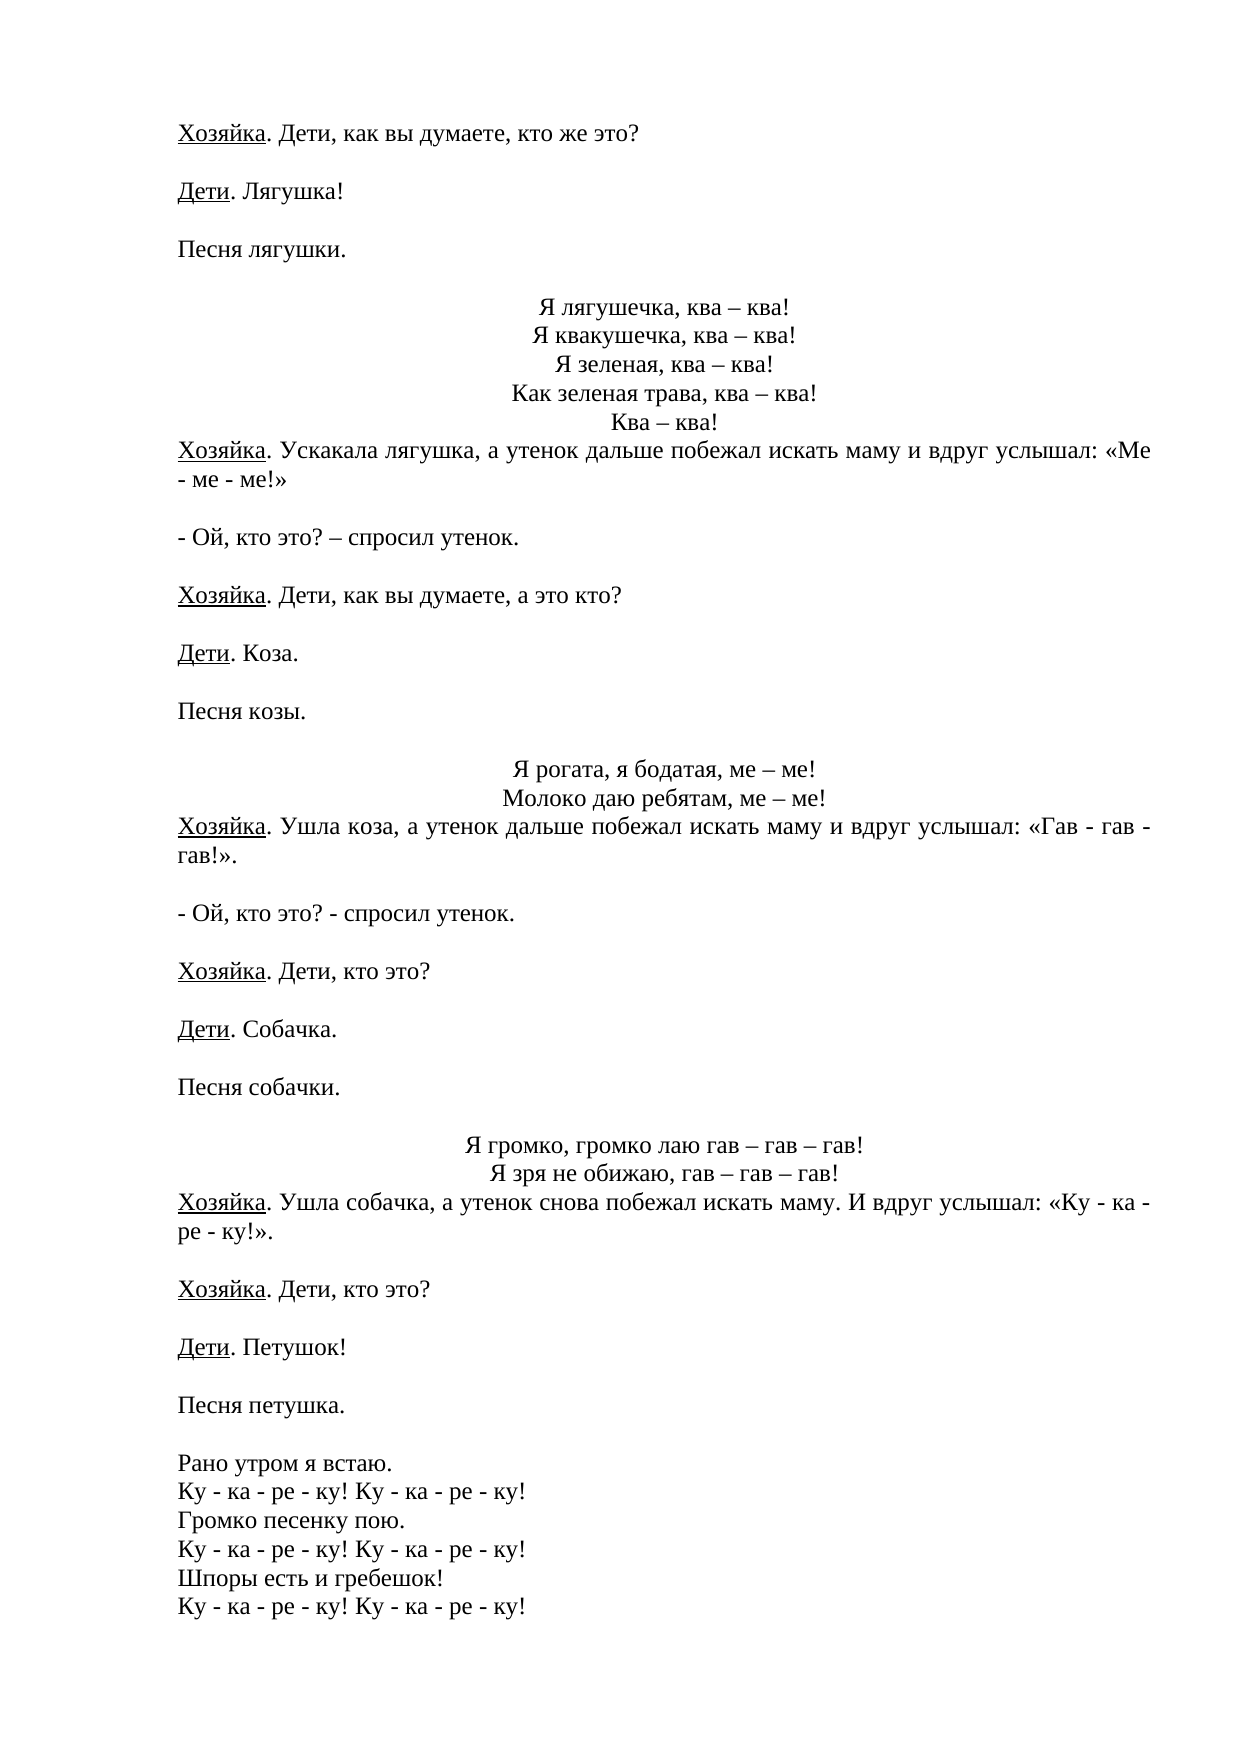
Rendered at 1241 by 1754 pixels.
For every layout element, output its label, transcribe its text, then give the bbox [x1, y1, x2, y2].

text Хозяйка. Дети, кто это? [177, 1274, 1152, 1303]
text Ку - ка - ре - ку! Ку - ка - ре - ку! [177, 1591, 1152, 1620]
text Громко песенку пою. [177, 1505, 1152, 1534]
text Ку - ка - ре - ку! Ку - ка - ре - ку! [177, 1534, 1152, 1563]
text Хозяйка. Ускакала лягушка, а утенок дальше побежал искать маму и вдруг услышал: «Ме - ме - ме!» [177, 436, 1152, 493]
text Я лягушечка, ква – ква! [177, 292, 1152, 321]
text Рано утром я встаю. [177, 1448, 1152, 1476]
text Я зеленая, ква – ква! [177, 349, 1152, 378]
text Песня собачки. [177, 1072, 1152, 1101]
text Как зеленая трава, ква – ква! [177, 378, 1152, 407]
text Молоко даю ребятам, ме – ме! [177, 783, 1152, 811]
text Ку - ка - ре - ку! Ку - ка - ре - ку! [177, 1476, 1152, 1505]
text Я рогата, я бодатая, ме – ме! [177, 754, 1152, 783]
text Хозяйка. Ушла коза, а утенок дальше побежал искать маму и вдруг услышал: «Гав - гав - гав!». [177, 811, 1152, 869]
text Хозяйка. Дети, как вы думаете, кто же это? [177, 118, 1152, 147]
text Хозяйка. Дети, кто это? [177, 956, 1152, 985]
text Я квакушечка, ква – ква! [177, 321, 1152, 349]
text Дети. Петушок! [177, 1332, 1152, 1361]
text Хозяйка. Дети, как вы думаете, а это кто? [177, 580, 1152, 609]
text Я громко, громко лаю гав – гав – гав! [177, 1130, 1152, 1158]
text Ква – ква! [177, 407, 1152, 436]
text Дети. Собачка. [177, 1014, 1152, 1043]
text - Ой, кто это? – спросил утенок. [177, 522, 1152, 551]
text Песня петушка. [177, 1390, 1152, 1418]
text Дети. Лягушка! [177, 176, 1152, 205]
text Песня козы. [177, 696, 1152, 725]
text Шпоры есть и гребешок! [177, 1563, 1152, 1591]
text Я зря не обижаю, гав – гав – гав! [177, 1158, 1152, 1187]
text - Ой, кто это? - спросил утенок. [177, 898, 1152, 927]
text Песня лягушки. [177, 234, 1152, 263]
text Хозяйка. Ушла собачка, а утенок снова побежал искать маму. И вдруг услышал: «Ку - ка - ре - ку!». [177, 1187, 1152, 1245]
text Дети. Коза. [177, 638, 1152, 667]
